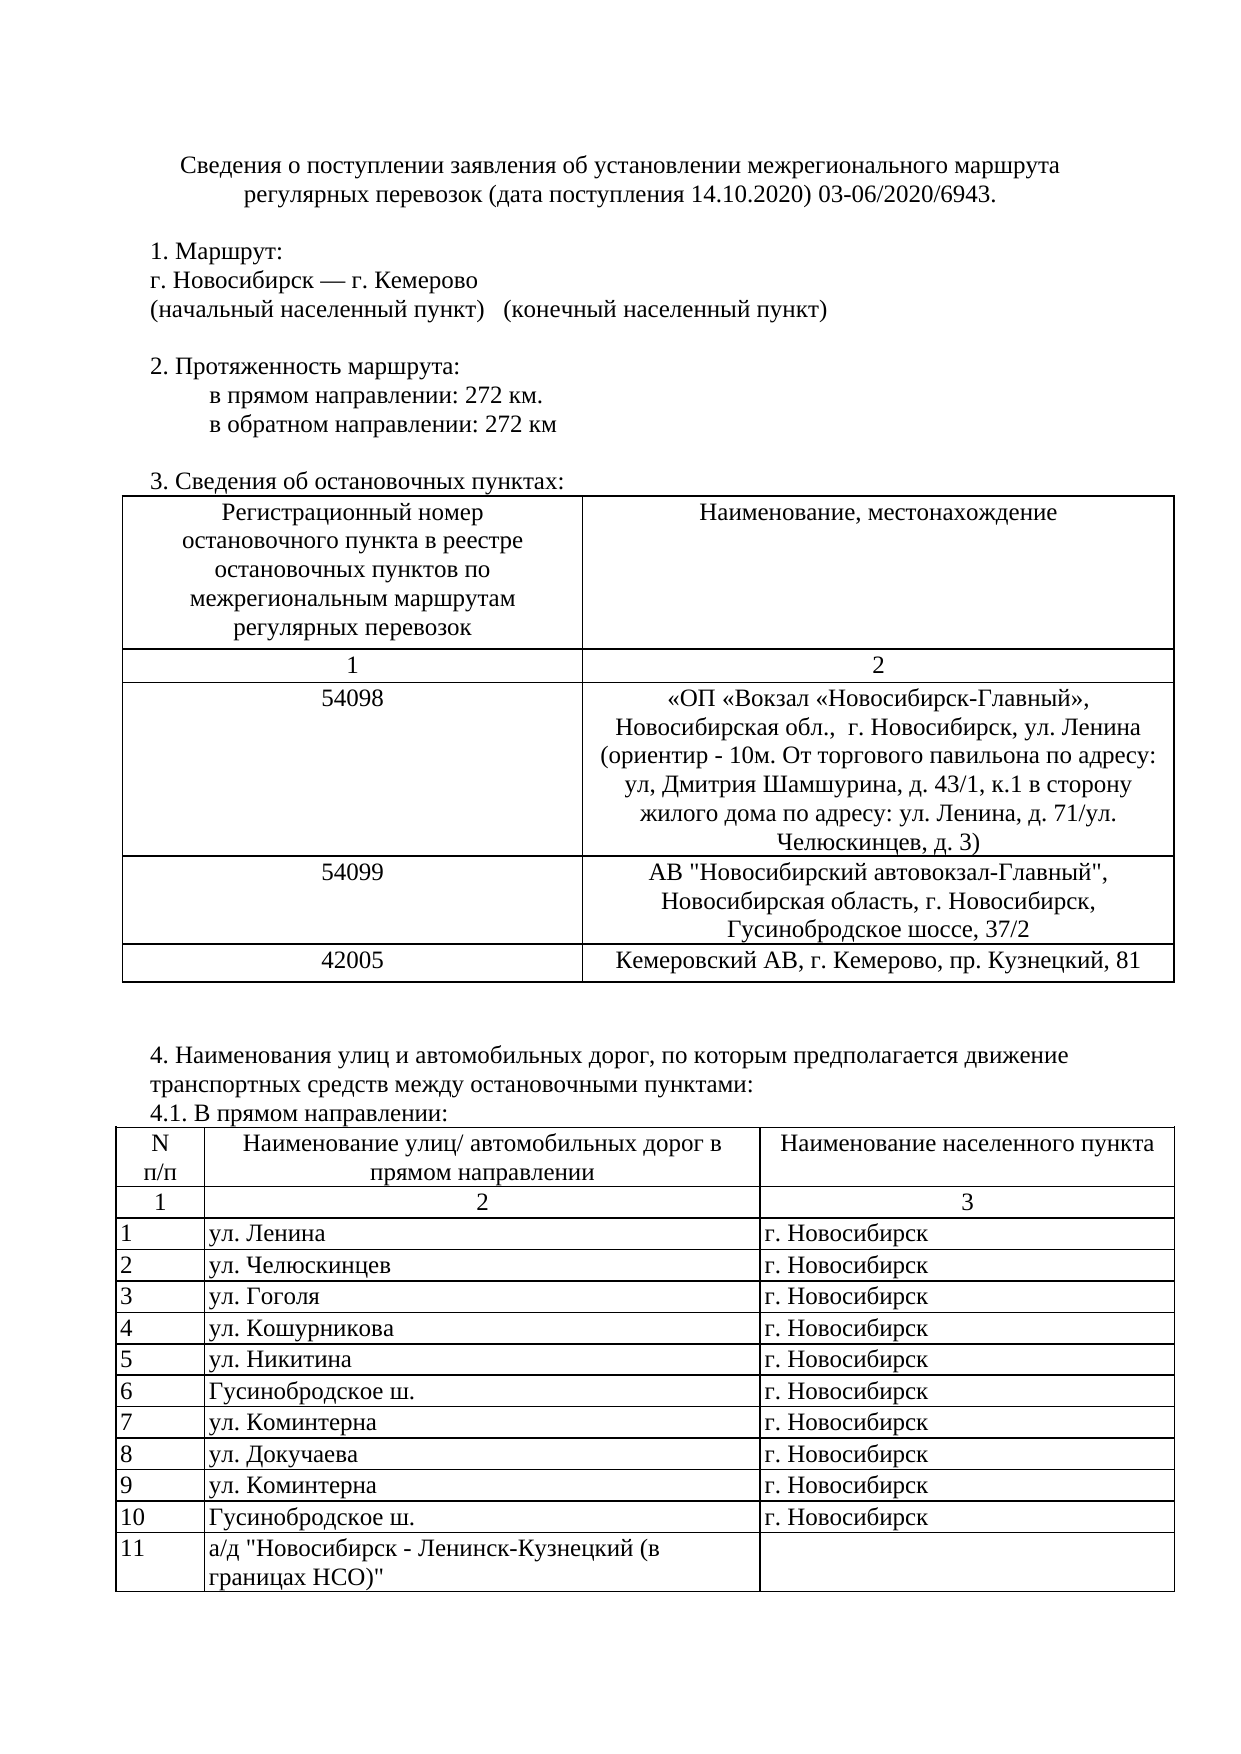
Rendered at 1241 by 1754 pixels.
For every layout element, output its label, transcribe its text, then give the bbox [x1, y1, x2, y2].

table_cell 11 [117, 1533, 204, 1591]
table_header Наименование улиц/ автомобильных дорог в прямом направлении [205, 1128, 759, 1186]
table_cell г. Новосибирск [761, 1219, 1174, 1248]
table_cell г. Новосибирск [761, 1313, 1174, 1343]
table_cell 6 [117, 1376, 204, 1406]
table_cell 54099 [123, 857, 582, 943]
table_cell ул. Ленина [205, 1219, 759, 1248]
table_cell АВ "Новосибирский автовокзал-Главный", Новосибирская область, г. Новосибирск, Гусинобродское шоссе, 37/2 [583, 857, 1173, 943]
table_header Наименование, местонахождение [583, 497, 1173, 648]
table_cell Гусинобродское ш. [205, 1376, 759, 1406]
table_cell 9 [117, 1470, 204, 1500]
table_cell г. Новосибирск [761, 1345, 1174, 1374]
text (начальный населенный пункт) (конечный населенный пункт) [150, 294, 1090, 322]
table_cell 42005 [123, 945, 582, 981]
table_cell 10 [117, 1502, 204, 1532]
text Сведения о поступлении заявления об установлении межрегионального маршрута регулярных перевозок (дата поступления 14.10.2020) 03-06/2020/6943. [150, 150, 1090, 207]
table_cell г. Новосибирск [761, 1282, 1174, 1311]
table_cell 2 [205, 1187, 759, 1217]
table_cell 7 [117, 1407, 204, 1437]
table_cell 1 [123, 650, 582, 681]
table_cell г. Новосибирск [761, 1470, 1174, 1500]
table_cell 3 [761, 1187, 1174, 1217]
text 4.1. В прямом направлении: [150, 1098, 1090, 1126]
table_header N п/п [117, 1128, 204, 1186]
table_cell 3 [117, 1282, 204, 1311]
table_cell ул. Докучаева [205, 1439, 759, 1469]
table_cell 4 [117, 1313, 204, 1343]
table_cell ул. Кошурникова [205, 1313, 759, 1343]
table_cell 2 [117, 1250, 204, 1280]
table_cell г. Новосибирск [761, 1250, 1174, 1280]
table_header Регистрационный номер остановочного пункта в реестре остановочных пунктов по межрегиональным маршрутам регулярных перевозок [123, 497, 582, 648]
table_cell ул. Гоголя [205, 1282, 759, 1311]
table_cell 5 [117, 1345, 204, 1374]
table_cell ул. Никитина [205, 1345, 759, 1374]
table_cell [761, 1533, 1174, 1591]
table_cell 2 [583, 650, 1173, 681]
table_cell 8 [117, 1439, 204, 1469]
text в прямом направлении: 272 км. [150, 380, 1090, 409]
text 2. Протяженность маршрута: [150, 351, 1090, 380]
table_cell 1 [117, 1187, 204, 1217]
table_header Наименование населенного пункта [761, 1128, 1174, 1186]
text г. Новосибирск — г. Кемерово [150, 265, 1090, 294]
table_cell Кемеровский АВ, г. Кемерово, пр. Кузнецкий, 81 [583, 945, 1173, 981]
text в обратном направлении: 272 км [150, 409, 1090, 437]
table_cell ул. Коминтерна [205, 1407, 759, 1437]
text 1. Маршрут: [150, 236, 1090, 265]
table_cell 1 [117, 1219, 204, 1248]
table_cell 54098 [123, 683, 582, 855]
table_cell г. Новосибирск [761, 1376, 1174, 1406]
table_cell г. Новосибирск [761, 1502, 1174, 1532]
table_cell «ОП «Вокзал «Новосибирск-Главный», Новосибирская обл., г. Новосибирск, ул. Ленина (ориентир - 10м. От торгового павильона по адресу: ул, Дмитрия Шамшурина, д. 43/1, к.1 в сторону жилого дома по адресу: ул. Ленина, д. 71/ул. Челюскинцев, д. 3) [583, 683, 1173, 855]
table_cell г. Новосибирск [761, 1439, 1174, 1469]
table_cell ул. Челюскинцев [205, 1250, 759, 1280]
table_cell г. Новосибирск [761, 1407, 1174, 1437]
table_cell Гусинобродское ш. [205, 1502, 759, 1532]
table_cell а/д "Новосибирск - Ленинск-Кузнецкий (в границах НСО)" [205, 1533, 759, 1591]
text 3. Сведения об остановочных пунктах: [150, 466, 1090, 495]
table_cell ул. Коминтерна [205, 1470, 759, 1500]
text 4. Наименования улиц и автомобильных дорог, по которым предполагается движение транспортных средств между остановочными пунктами: [150, 1040, 1090, 1098]
